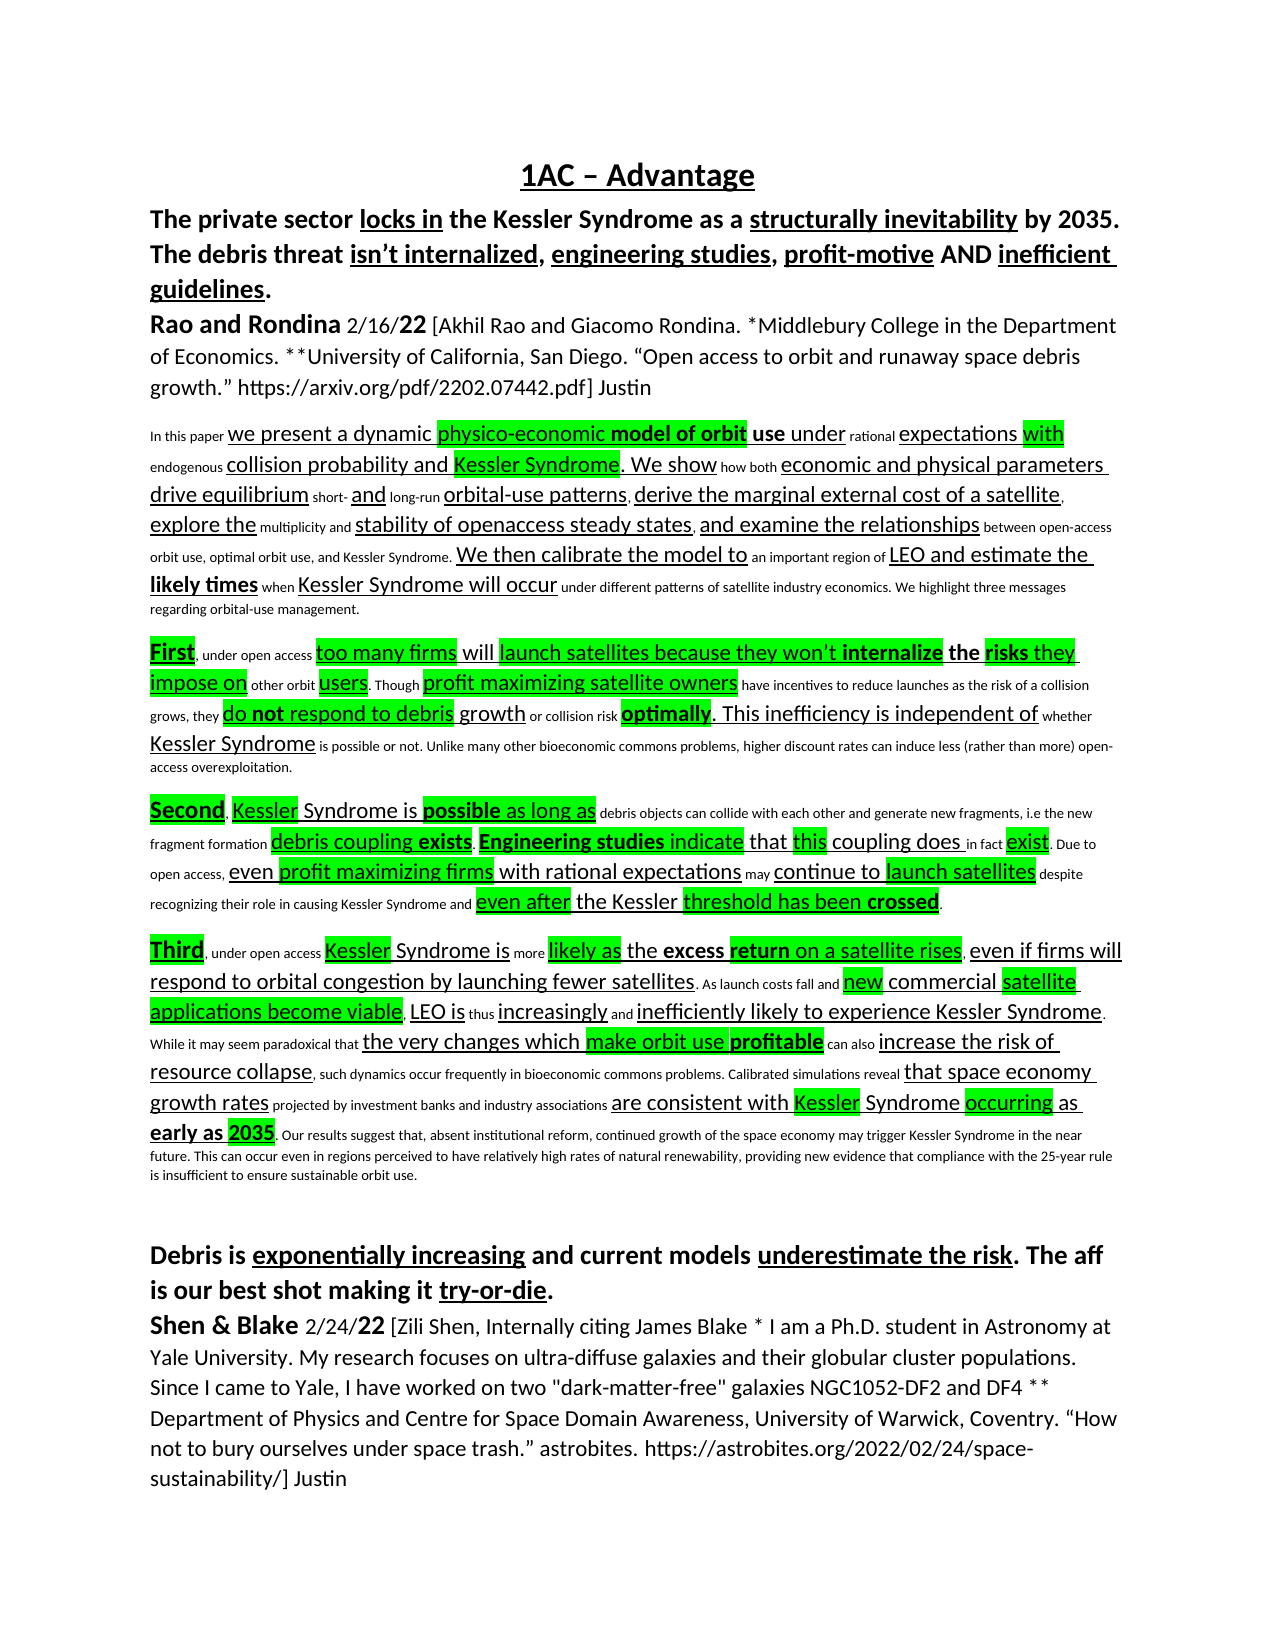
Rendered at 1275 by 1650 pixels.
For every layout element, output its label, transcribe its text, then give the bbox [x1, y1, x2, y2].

subtitle Debris is exponentially increasing and current models underestimate the risk. The aff is our best shot making it try-or-die. [150, 1238, 1125, 1306]
text Shen & Blake 2/24/22 [Zili Shen, Internally citing James Blake * I am a Ph.D. student in Astronomy at Yale University. My research focuses on ultra-diffuse galaxies and their globular cluster populations. Since I came to Yale, I have worked on two "dark-matter-free" galaxies NGC1052-DF2 and DF4 ** Department of Physics and Centre for Space Domain Awareness, University of Warwick, Coventry. “How not to bury ourselves under space trash.” astrobites. https://astrobites.org/2022/02/24/space-sustainability/] Justin [150, 1308, 1125, 1492]
subtitle 1AC – Advantage [150, 154, 1125, 195]
text First, under open access too many firms will launch satellites because they won’t internalize the risks they impose on other orbit users. Though profit maximizing satellite owners have incentives to reduce launches as the risk of a collision grows, they do not respond to debris growth or collision risk optimally. This inefficiency is independent of whether Kessler Syndrome is possible or not. Unlike many other bioeconomic commons problems, higher discount rates can induce less (rather than more) open-access overexploitation. [150, 636, 1125, 776]
text Second, Kessler Syndrome is possible as long as debris objects can collide with each other and generate new fragments, i.e the new fragment formation debris coupling exists. Engineering studies indicate that this coupling does in fact exist. Due to open access, even profit maximizing firms with rational expectations may continue to launch satellites despite recognizing their role in causing Kessler Syndrome and even after the Kessler threshold has been crossed. [150, 794, 1125, 915]
text Third, under open access Kessler Syndrome is more likely as the excess return on a satellite rises, even if firms will respond to orbital congestion by launching fewer satellites. As launch costs fall and new commercial satellite applications become viable, LEO is thus increasingly and inefficiently likely to experience Kessler Syndrome. While it may seem paradoxical that the very changes which make orbit use profitable can also increase the risk of resource collapse, such dynamics occur frequently in bioeconomic commons problems. Calibrated simulations reveal that space economy growth rates projected by investment banks and industry associations are consistent with Kessler Syndrome occurring as early as 2035. Our results suggest that, absent institutional reform, continued growth of the space economy may trigger Kessler Syndrome in the near future. This can occur even in regions perceived to have relatively high rates of natural renewability, providing new evidence that compliance with the 25-year rule is insufficient to ensure sustainable orbit use. [150, 934, 1125, 1184]
text In this paper we present a dynamic physico-economic model of orbit use under rational expectations with endogenous collision probability and Kessler Syndrome. We show how both economic and physical parameters drive equilibrium short- and long-run orbital-use patterns, derive the marginal external cost of a satellite, explore the multiplicity and stability of openaccess steady states, and examine the relationships between open-access orbit use, optimal orbit use, and Kessler Syndrome. We then calibrate the model to an important region of LEO and estimate the likely times when Kessler Syndrome will occur under different patterns of satellite industry economics. We highlight three messages regarding orbital-use management. [150, 419, 1125, 618]
subtitle The private sector locks in the Kessler Syndrome as a structurally inevitability by 2035. The debris threat isn’t internalized, engineering studies, profit-motive AND inefficient guidelines. [150, 202, 1125, 305]
text Rao and Rondina 2/16/22 [Akhil Rao and Giacomo Rondina. *Middlebury College in the Department of Economics. **University of California, San Diego. “Open access to orbit and runaway space debris growth.” https://arxiv.org/pdf/2202.07442.pdf] Justin [150, 307, 1125, 401]
